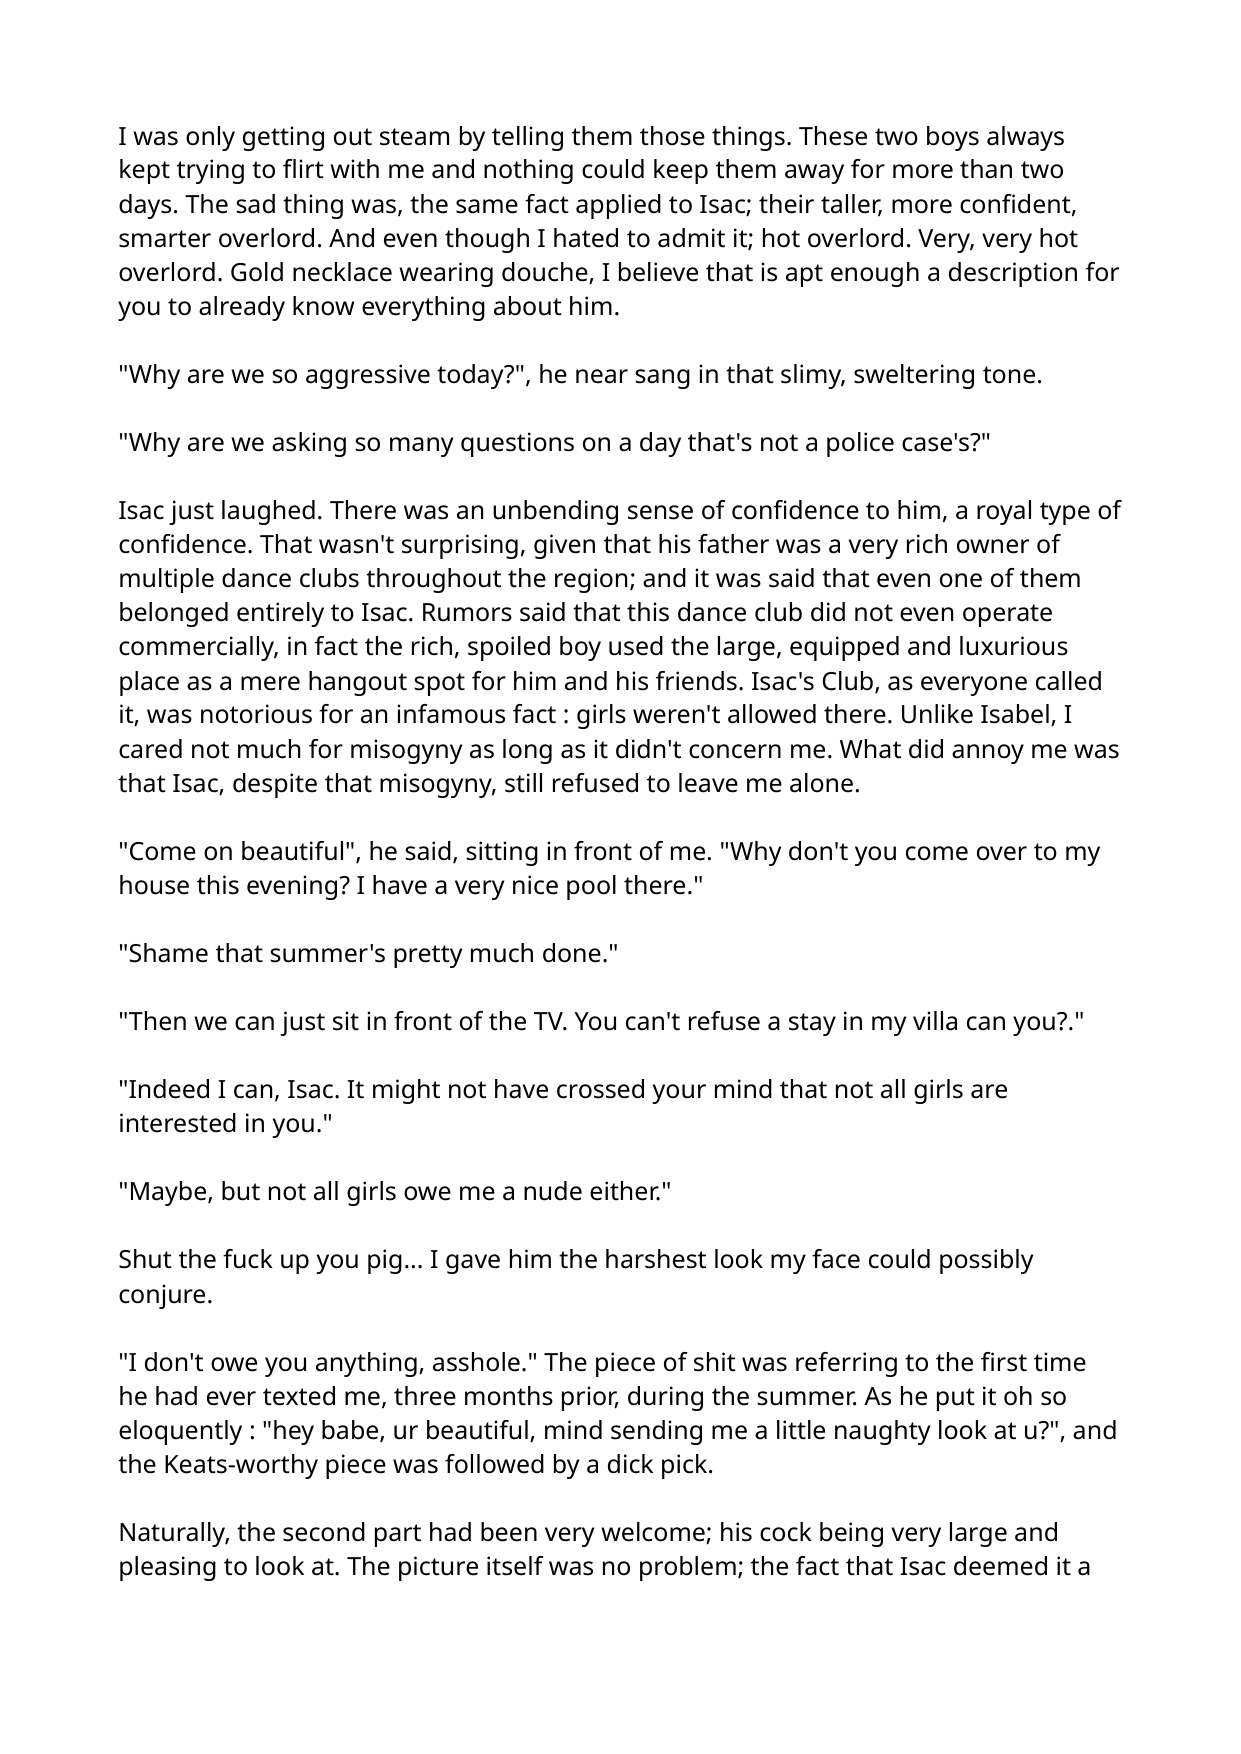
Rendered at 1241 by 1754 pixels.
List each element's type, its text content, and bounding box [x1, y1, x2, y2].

text "Why are we so aggressive today?", he near sang in that slimy, sweltering tone. [118, 357, 1122, 391]
text "Indeed I can, Isac. It might not have crossed your mind that not all girls are interested in you." [118, 1072, 1122, 1140]
text Isac just laughed. There was an unbending sense of confidence to him, a royal type of confidence. That wasn't surprising, given that his father was a very rich owner of multiple dance clubs throughout the region; and it was said that even one of them belonged entirely to Isac. Rumors said that this dance club did not even operate commercially, in fact the rich, spoiled boy used the large, equipped and luxurious place as a mere hangout spot for him and his friends. Isac's Club, as everyone called it, was notorious for an infamous fact : girls weren't allowed there. Unlike Isabel, I cared not much for misogyny as long as it didn't concern me. What did annoy me was that Isac, despite that misogyny, still refused to leave me alone. [118, 493, 1122, 799]
text "Maybe, but not all girls owe me a nude either." [118, 1174, 1122, 1208]
text "Come on beautiful", he said, sitting in front of me. "Why don't you come over to my house this evening? I have a very nice pool there." [118, 833, 1122, 902]
text "Then we can just sit in front of the TV. You can't refuse a stay in my villa can you?." [118, 1004, 1122, 1038]
text "I don't owe you anything, asshole." The piece of shit was referring to the first time he had ever texted me, three months prior, during the summer. As he put it oh so eloquently : "hey babe, ur beautiful, mind sending me a little naughty look at u?", and the Keats-worthy piece was followed by a dick pick. [118, 1344, 1122, 1481]
text "Why are we asking so many questions on a day that's not a police case's?" [118, 425, 1122, 459]
text "Shame that summer's pretty much done." [118, 936, 1122, 970]
text I was only getting out steam by telling them those things. These two boys always kept trying to flirt with me and nothing could keep them away for more than two days. The sad thing was, the same fact applied to Isac; their taller, more confident, smarter overlord. And even though I hated to admit it; hot overlord. Very, very hot overlord. Gold necklace wearing douche, I believe that is apt enough a description for you to already know everything about him. [118, 118, 1122, 322]
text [118, 1515, 1122, 1583]
text Shut the fuck up you pig... I gave him the harshest look my face could possibly conjure. [118, 1242, 1122, 1310]
